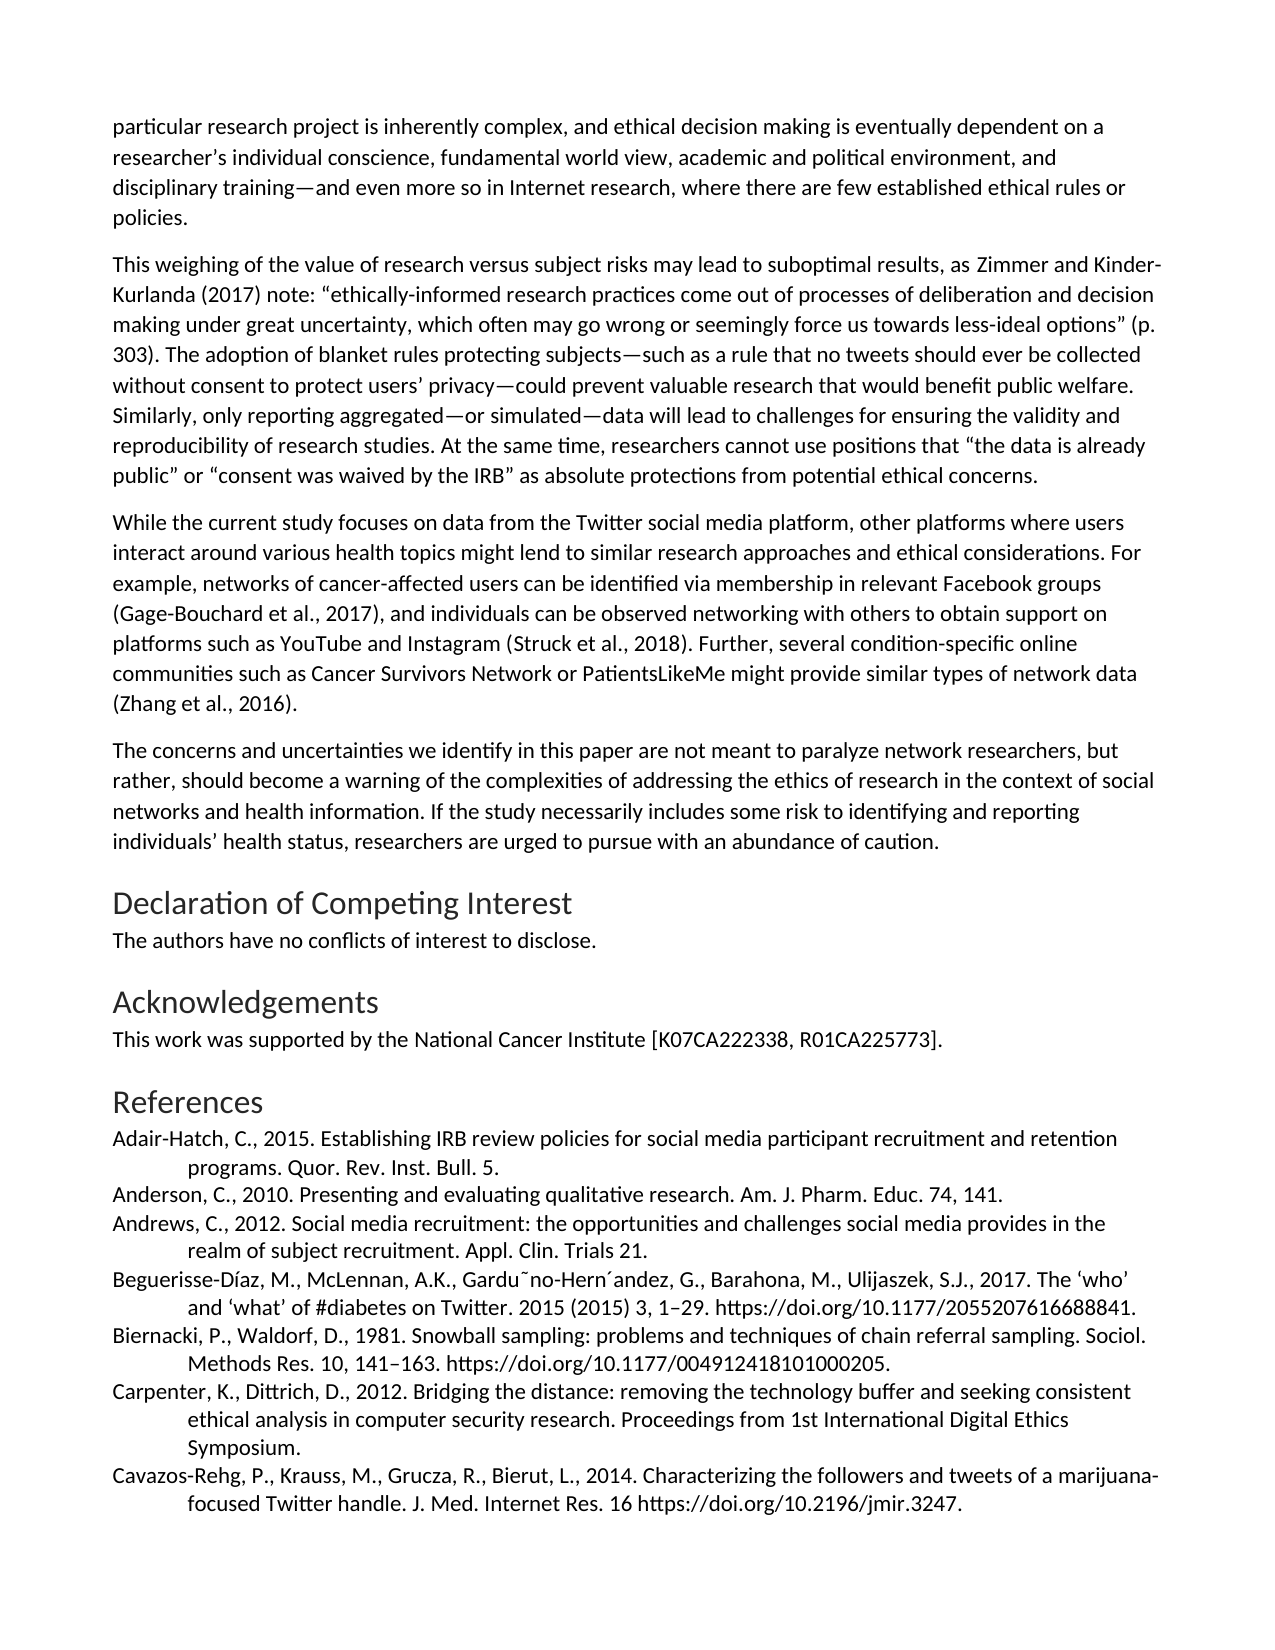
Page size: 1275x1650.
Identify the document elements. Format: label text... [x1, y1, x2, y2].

text This work was supported by the National Cancer Institute [K07CA222338, R01CA225773]. [112, 1025, 1162, 1053]
subtitle Acknowledgements [112, 981, 1162, 1022]
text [112, 112, 1162, 231]
text This weighing of the value of research versus subject risks may lead to suboptimal results, as Zimmer and Kinder-Kurlanda (2017) note: “ethically-informed research practices come out of processes of deliberation and decision making under great uncertainty, which often may go wrong or seemingly force us towards less-ideal options” (p. 303). The adoption of blanket rules protecting subjects—such as a rule that no tweets should ever be collected without consent to protect users’ privacy—could prevent valuable research that would benefit public welfare. Similarly, only reporting aggregated—or simulated—data will lead to challenges for ensuring the validity and reproducibility of research studies. At the same time, researchers cannot use positions that “the data is already public” or “consent was waived by the IRB” as absolute protections from potential ethical concerns. [112, 250, 1162, 489]
text While the current study focuses on data from the Twitter social media platform, other platforms where users interact around various health topics might lend to similar research approaches and ethical considerations. For example, networks of cancer-affected users can be identified via membership in relevant Facebook groups (Gage-Bouchard et al., 2017), and individuals can be observed networking with others to obtain support on platforms such as YouTube and Instagram (Struck et al., 2018). Further, several condition-specific online communities such as Cancer Survivors Network or PatientsLikeMe might provide similar types of network data (Zhang et al., 2016). [112, 508, 1162, 718]
subtitle Declaration of Competing Interest [112, 882, 1162, 923]
text Cavazos-Rehg, P., Krauss, M., Grucza, R., Bierut, L., 2014. Characterizing the followers and tweets of a marijuana-focused Twitter handle. J. Med. Internet Res. 16 https://doi.org/10.2196/jmir.3247. [112, 1461, 1162, 1517]
text Adair-Hatch, C., 2015. Establishing IRB review policies for social media participant recruitment and retention programs. Quor. Rev. Inst. Bull. 5. [112, 1124, 1162, 1181]
text The concerns and uncertainties we identify in this paper are not meant to paralyze network researchers, but rather, should become a warning of the complexities of addressing the ethics of research in the context of social networks and health information. If the study necessarily includes some risk to identifying and reporting individuals’ health status, researchers are urged to pursue with an abundance of caution. [112, 736, 1162, 855]
text Anderson, C., 2010. Presenting and evaluating qualitative research. Am. J. Pharm. Educ. 74, 141. [112, 1181, 1162, 1209]
text Beguerisse-Díaz, M., McLennan, A.K., Gardu˜no-Hern´andez, G., Barahona, M., Ulijaszek, S.J., 2017. The ‘who’ and ‘what’ of #diabetes on Twitter. 2015 (2015) 3, 1–29. https://doi.org/10.1177/2055207616688841. [112, 1265, 1162, 1321]
text Andrews, C., 2012. Social media recruitment: the opportunities and challenges social media provides in the realm of subject recruitment. Appl. Clin. Trials 21. [112, 1209, 1162, 1265]
subtitle References [112, 1081, 1162, 1121]
text The authors have no conflicts of interest to disclose. [112, 926, 1162, 954]
text Carpenter, K., Dittrich, D., 2012. Bridging the distance: removing the technology buffer and seeking consistent ethical analysis in computer security research. Proceedings from 1st International Digital Ethics Symposium. [112, 1377, 1162, 1461]
text Biernacki, P., Waldorf, D., 1981. Snowball sampling: problems and techniques of chain referral sampling. Sociol. Methods Res. 10, 141–163. https://doi.org/10.1177/004912418101000205. [112, 1321, 1162, 1377]
